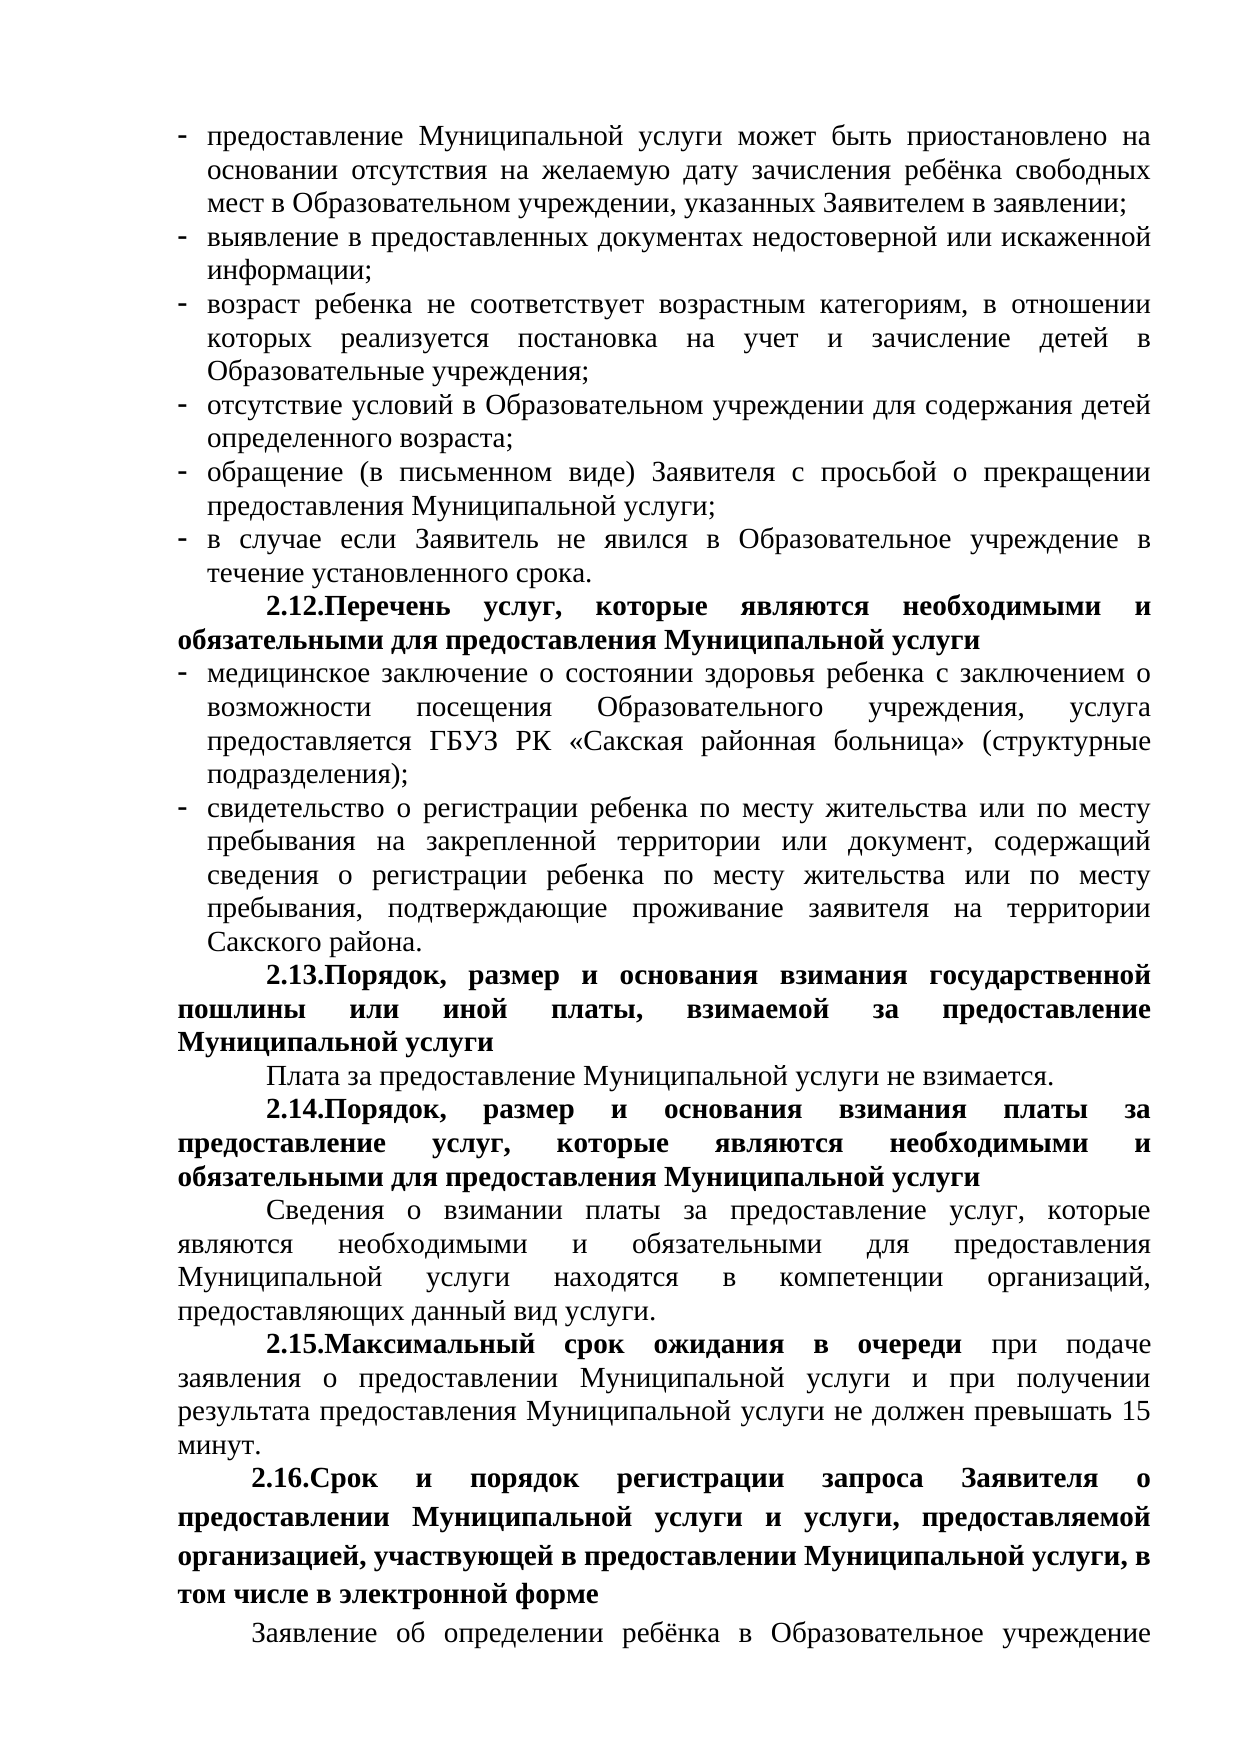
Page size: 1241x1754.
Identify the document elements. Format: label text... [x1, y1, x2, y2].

list предоставление Муниципальной услуги может быть приостановлено на основании отсутствия на желаемую дату зачисления ребёнка свободных мест в Образовательном учреждении, указанных Заявителем в заявлении; [177, 118, 1152, 219]
list медицинское заключение о состоянии здоровья ребенка с заключением о возможности посещения Образовательного учреждения, услуга предоставляется ГБУЗ РК «Сакская районная больница» (структурные подразделения); [177, 655, 1152, 790]
text 2.14.Порядок, размер и основания взимания платы за предоставление услуг, которые являются необходимыми и обязательными для предоставления Муниципальной услуги [177, 1092, 1152, 1192]
list в случае если Заявитель не явился в Образовательное учреждение в течение установленного срока. [177, 521, 1152, 588]
text 2.16.Срок и порядок регистрации запроса Заявителя о предоставлении Муниципальной услуги и услуги, предоставляемой организацией, участвующей в предоставлении Муниципальной услуги, в том числе в электронной форме [177, 1461, 1152, 1610]
list свидетельство о регистрации ребенка по месту жительства или по месту пребывания на закрепленной территории или документ, содержащий сведения о регистрации ребенка по месту жительства или по месту пребывания, подтверждающие проживание заявителя на территории Сакского района. [177, 790, 1152, 957]
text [177, 1615, 1152, 1648]
text Плата за предоставление Муниципальной услуги не взимается. [177, 1058, 1152, 1092]
text 2.13.Порядок, размер и основания взимания государственной пошлины или иной платы, взимаемой за предоставление Муниципальной услуги [177, 957, 1152, 1058]
text 2.12.Перечень услуг, которые являются необходимыми и обязательными для предоставления Муниципальной услуги [177, 588, 1152, 655]
list обращение (в письменном виде) Заявителя с просьбой о прекращении предоставления Муниципальной услуги; [177, 454, 1152, 521]
text Сведения о взимании платы за предоставление услуг, которые являются необходимыми и обязательными для предоставления Муниципальной услуги находятся в компетенции организаций, предоставляющих данный вид услуги. [177, 1192, 1152, 1326]
list выявление в предоставленных документах недостоверной или искаженной информации; [177, 219, 1152, 286]
text 2.15.Максимальный срок ожидания в очереди при подаче заявления о предоставлении Муниципальной услуги и при получении результата предоставления Муниципальной услуги не должен превышать 15 минут. [177, 1326, 1152, 1461]
list отсутствие условий в Образовательном учреждении для содержания детей определенного возраста; [177, 387, 1152, 454]
list возраст ребенка не соответствует возрастным категориям, в отношении которых реализуется постановка на учет и зачисление детей в Образовательные учреждения; [177, 286, 1152, 387]
